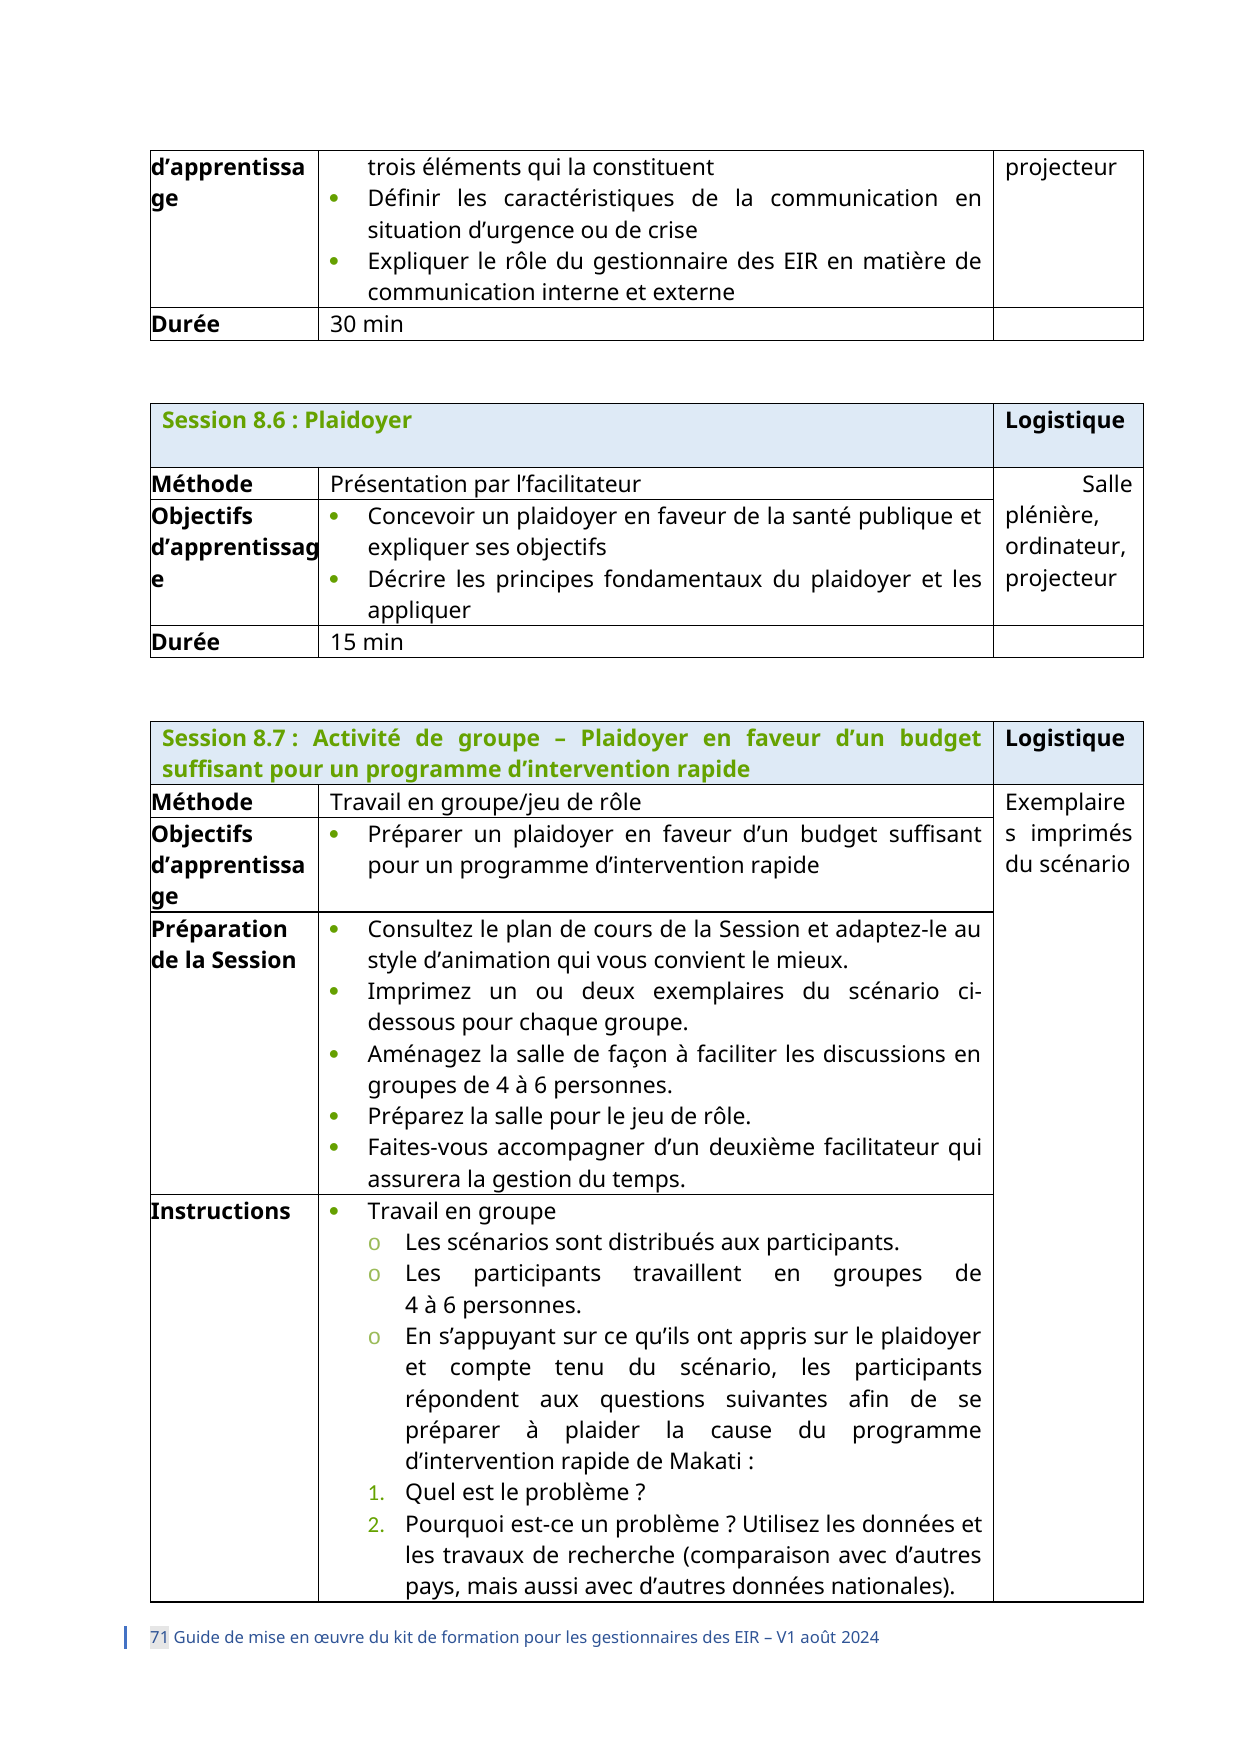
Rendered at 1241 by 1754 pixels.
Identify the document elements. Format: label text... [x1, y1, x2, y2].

table_cell Méthode [151, 468, 318, 499]
table_cell 30 min [319, 308, 993, 339]
table_cell Présentation par l’facilitateur [319, 468, 993, 499]
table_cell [319, 151, 993, 307]
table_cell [319, 1195, 993, 1601]
table_cell 15 min [319, 626, 993, 657]
table_cell [994, 308, 1143, 339]
table_cell Durée [151, 308, 318, 339]
table_cell Travail en groupe/jeu de rôle [319, 785, 993, 817]
table_header Logistique [994, 722, 1143, 784]
table_cell Préparer un plaidoyer en faveur d’un budget suffisant pour un programme d’intervention rapide [319, 818, 993, 911]
table_cell Salle plénière, ordinateur, projecteur [994, 468, 1143, 625]
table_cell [151, 151, 318, 307]
table_header Session 8.7 : Activité de groupe – Plaidoyer en faveur d’un budget suffisant pour un programme d’intervention rapide [151, 722, 993, 784]
table_cell Méthode [151, 785, 318, 817]
table_header Session 8.6 : Plaidoyer [151, 404, 993, 467]
table_cell Exemplaires imprimés du scénario [994, 785, 1143, 1601]
table_cell Consultez le plan de cours de la Session et adaptez-le au style d’animation qui vous convient le mieux. Imprimez un ou deux exemplaires du scénario ci-dessous pour chaque groupe. Aménagez la salle de façon à faciliter les discussions en groupes de 4 à 6 personnes. Préparez la salle pour le jeu de rôle. Faites-vous accompagner d’un deuxième facilitateur qui assurera la gestion du temps. [319, 913, 993, 1194]
table_cell Objectifs d’apprentissage [151, 500, 318, 625]
table_cell Durée [151, 626, 318, 657]
table_cell Instructions [151, 1195, 318, 1601]
table_cell Concevoir un plaidoyer en faveur de la santé publique et expliquer ses objectifs Décrire les principes fondamentaux du plaidoyer et les appliquer [319, 500, 993, 625]
table_cell Préparation de la Session [151, 913, 318, 1194]
table_header Logistique [994, 404, 1143, 467]
table_cell [994, 626, 1143, 657]
table_cell Objectifs d’apprentissage [151, 818, 318, 911]
